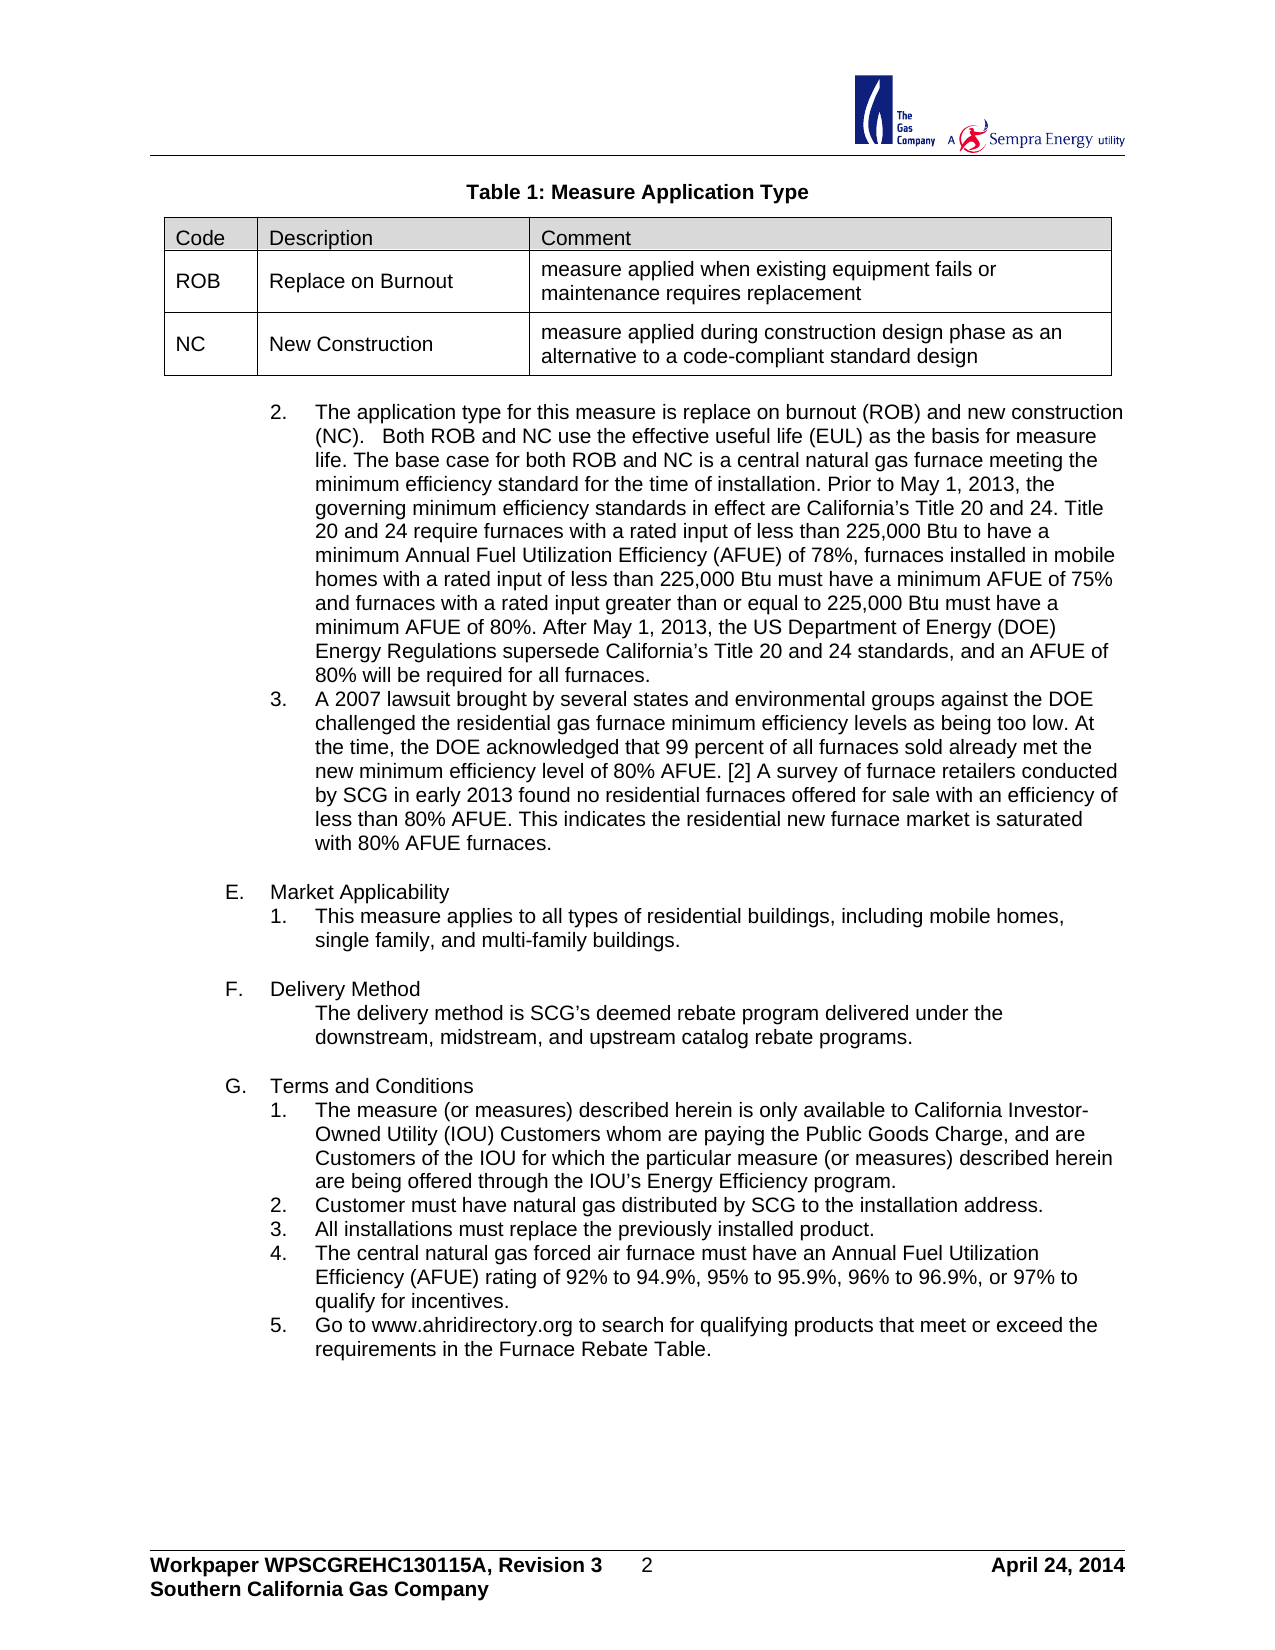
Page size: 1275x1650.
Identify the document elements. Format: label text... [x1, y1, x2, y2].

table_cell New Construction [258, 313, 529, 374]
text Customer must have natural gas distributed by SCG to the installation address. [270, 1193, 1125, 1217]
list The delivery method is SCG’s deemed rebate program delivered under the downstream, midstream, and upstream catalog rebate programs. [315, 1001, 1125, 1048]
text Go to www.ahridirectory.org to search for qualifying products that meet or exceed the requirements in the Furnace Rebate Table. [270, 1313, 1125, 1361]
table_cell Replace on Burnout [258, 251, 529, 312]
text The application type for this measure is replace on burnout (ROB) and new construction (NC). Both ROB and NC use the effective useful life (EUL) as the basis for measure life. The base case for both ROB and NC is a central natural gas furnace meeting the minimum efficiency standard for the time of installation. Prior to May 1, 2013, the governing minimum efficiency standards in effect are California’s Title 20 and 24. Title 20 and 24 require furnaces with a rated input of less than 225,000 Btu to have a minimum Annual Fuel Utilization Efficiency (AFUE) of 78%, furnaces installed in mobile homes with a rated input of less than 225,000 Btu must have a minimum AFUE of 75% and furnaces with a rated input greater than or equal to 225,000 Btu must have a minimum AFUE of 80%. After May 1, 2013, the US Department of Energy (DOE) Energy Regulations supersede California’s Title 20 and 24 standards, and an AFUE of 80% will be required for all furnaces. [270, 399, 1125, 687]
text Delivery Method [225, 977, 1125, 1001]
table_cell measure applied when existing equipment fails or maintenance requires replacement [530, 251, 1111, 312]
text This measure applies to all types of residential buildings, including mobile homes, single family, and multi-family buildings. [270, 904, 1125, 952]
text All installations must replace the previously installed product. [270, 1217, 1125, 1241]
text The measure (or measures) described herein is only available to California Investor-Owned Utility (IOU) Customers whom are paying the Public Goods Charge, and are Customers of the IOU for which the particular measure (or measures) described herein are being offered through the IOU’s Energy Efficiency program. [270, 1097, 1125, 1193]
table_cell measure applied during construction design phase as an alternative to a code-compliant standard design [530, 313, 1111, 374]
text Table 1: Measure Application Type [150, 180, 1125, 204]
text Terms and Conditions [225, 1073, 1125, 1097]
table_header Comment [530, 218, 1111, 249]
table_header Code [165, 218, 257, 249]
table_cell ROB [165, 251, 257, 312]
text A 2007 lawsuit brought by several states and environmental groups against the DOE challenged the residential gas furnace minimum efficiency levels as being too low. At the time, the DOE acknowledged that 99 percent of all furnaces sold already met the new minimum efficiency level of 80% AFUE. [2] A survey of furnace retailers conducted by SCG in early 2013 found no residential furnaces offered for sale with an efficiency of less than 80% AFUE. This indicates the residential new furnace market is saturated with 80% AFUE furnaces. [270, 687, 1125, 855]
text The central natural gas forced air furnace must have an Annual Fuel Utilization Efficiency (AFUE) rating of 92% to 94.9%, 95% to 95.9%, 96% to 96.9%, or 97% to qualify for incentives. [270, 1241, 1125, 1313]
table_header Description [258, 218, 529, 249]
text Market Applicability [225, 880, 1125, 904]
table_cell NC [165, 313, 257, 374]
